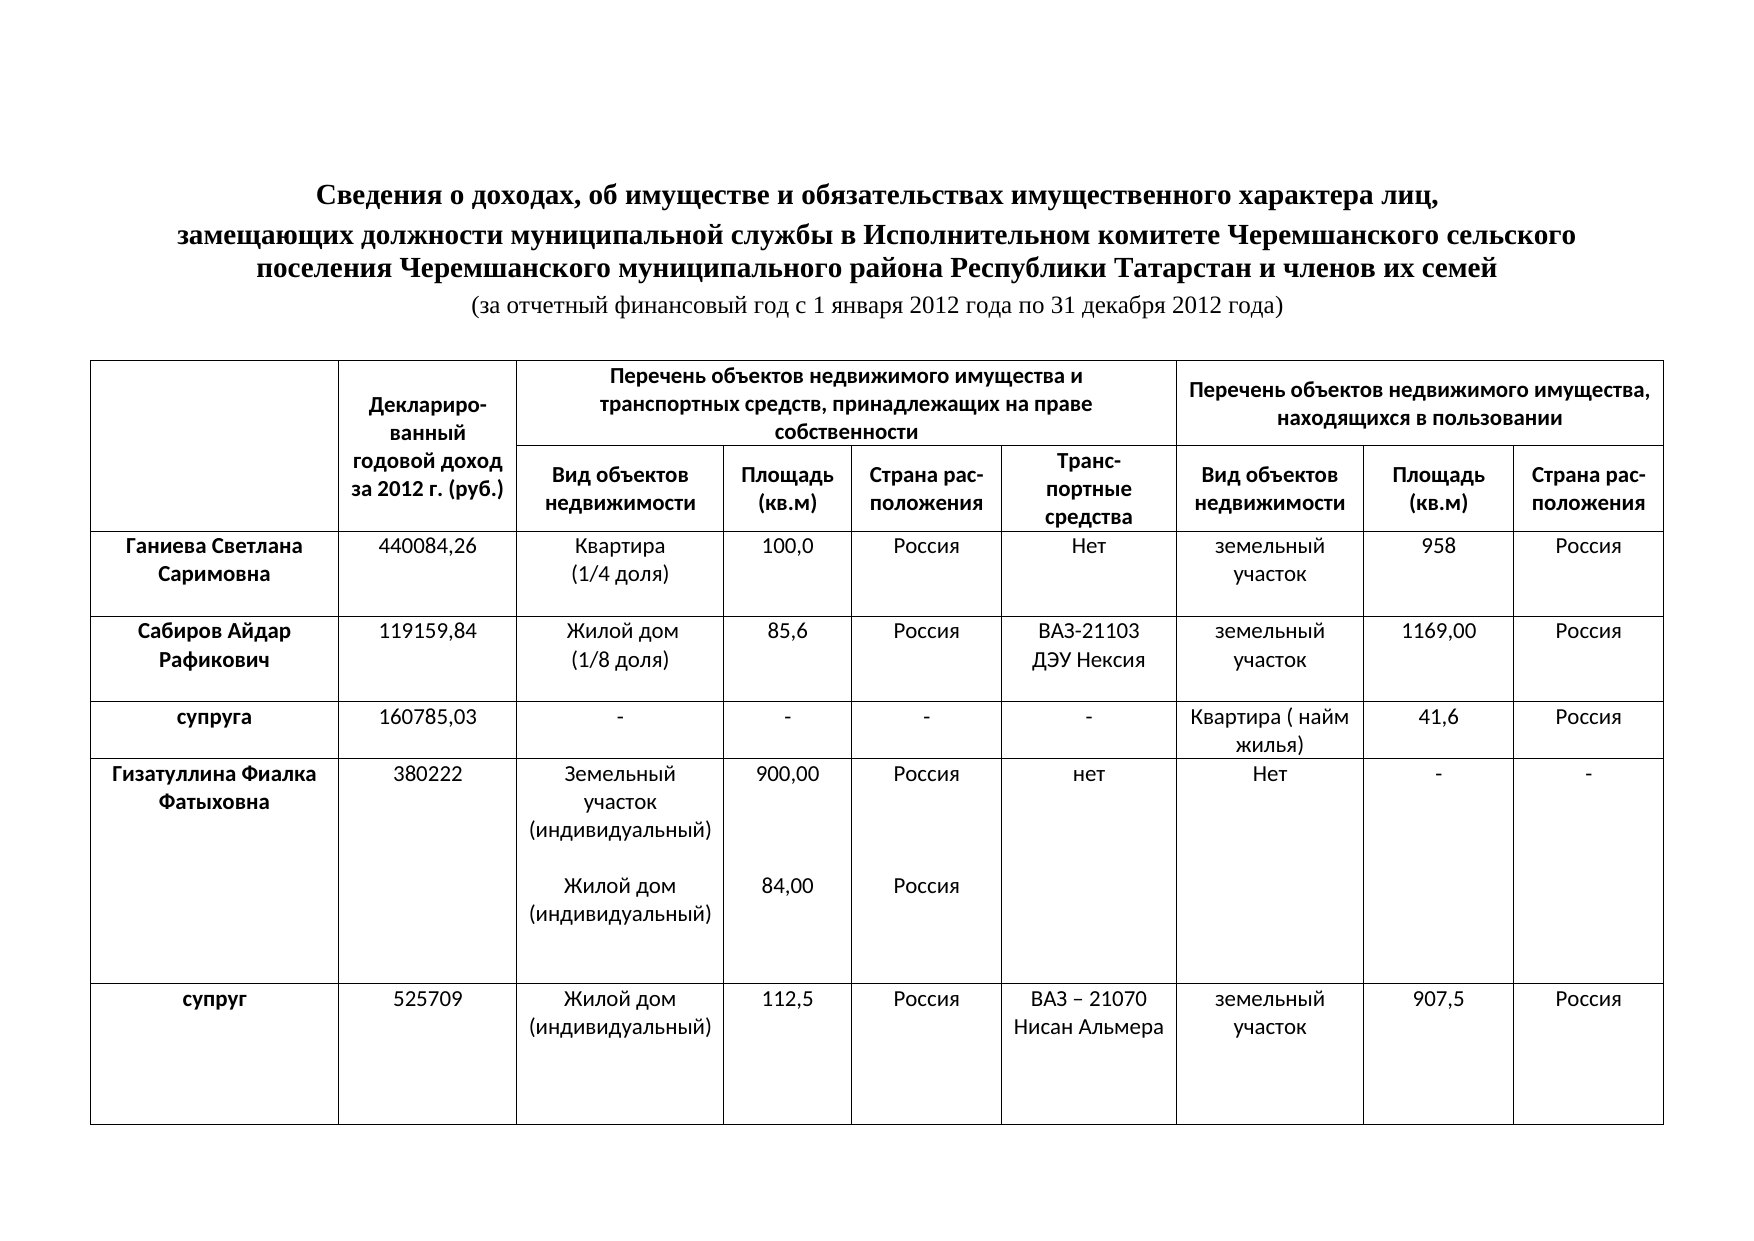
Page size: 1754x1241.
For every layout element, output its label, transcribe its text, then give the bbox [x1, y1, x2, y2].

table_cell - [724, 702, 851, 758]
table_cell Россия [852, 984, 1001, 1124]
table_cell 112,5 [724, 984, 851, 1124]
table_cell Вид объектов недвижимости [1177, 446, 1363, 531]
table_cell супруга [91, 702, 338, 758]
table_cell супруг [91, 984, 338, 1124]
table_cell 119159,84 [339, 617, 516, 701]
table_cell Ганиева Светлана Саримовна [91, 532, 338, 616]
table_cell 85,6 [724, 617, 851, 701]
table_cell Россия [852, 532, 1001, 616]
table_cell 958 [1364, 532, 1513, 616]
table_cell Гизатуллина Фиалка Фатыховна [91, 759, 338, 983]
subtitle (за отчетный финансовый год с 1 января 2012 года по 31 декабря 2012 года) [118, 290, 1636, 319]
table_cell нет [1002, 759, 1176, 983]
table_header [91, 361, 338, 531]
table_cell - [517, 702, 723, 758]
table_cell Россия Россия [852, 759, 1001, 983]
table_cell Россия [1514, 532, 1663, 616]
table_cell - [1514, 759, 1663, 983]
table_cell Квартира ( найм жилья) [1177, 702, 1363, 758]
table_cell 41,6 [1364, 702, 1513, 758]
table_cell Россия [852, 617, 1001, 701]
table_cell - [1002, 702, 1176, 758]
subtitle Сведения о доходах, об имуществе и обязательствах имущественного характера лиц, [118, 177, 1636, 211]
table_cell 380222 [339, 759, 516, 983]
table_cell ВАЗ – 21070 Нисан Альмера [1002, 984, 1176, 1124]
table_cell земельный участок [1177, 532, 1363, 616]
table_cell земельный участок [1177, 984, 1363, 1124]
table_cell Земельный участок (индивидуальный) Жилой дом (индивидуальный) [517, 759, 723, 983]
table_cell Сабиров Айдар Рафикович [91, 617, 338, 701]
table_cell Транс- портные средства [1002, 446, 1176, 531]
table_cell Вид объектов недвижимости [517, 446, 723, 531]
table_cell Нет [1177, 759, 1363, 983]
table_header Деклариро- ванный годовой доход за 2012 г. (руб.) [339, 361, 516, 531]
table_header Перечень объектов недвижимого имущества и транспортных средств, принадлежащих на праве собственности [517, 361, 1176, 445]
table_cell Площадь (кв.м) [724, 446, 851, 531]
table_cell 900,00 84,00 [724, 759, 851, 983]
table_cell Жилой дом (1/8 доля) [517, 617, 723, 701]
table_cell 100,0 [724, 532, 851, 616]
table_cell Площадь (кв.м) [1364, 446, 1513, 531]
subtitle замещающих должности муниципальной службы в Исполнительном комитете Черемшанского сельского поселения Черемшанского муниципального района Республики Татарстан и членов их семей [118, 217, 1636, 284]
table_cell ВАЗ-21103 ДЭУ Нексия [1002, 617, 1176, 701]
table_header Перечень объектов недвижимого имущества, находящихся в пользовании [1177, 361, 1663, 445]
table_cell 440084,26 [339, 532, 516, 616]
table_cell 525709 [339, 984, 516, 1124]
table_cell земельный участок [1177, 617, 1363, 701]
table_cell Квартира (1/4 доля) [517, 532, 723, 616]
table_cell - [852, 702, 1001, 758]
table_cell 160785,03 [339, 702, 516, 758]
table_cell Нет [1002, 532, 1176, 616]
table_cell Россия [1514, 702, 1663, 758]
table_cell Страна рас- положения [852, 446, 1001, 531]
table_cell Страна рас- положения [1514, 446, 1663, 531]
table_cell 907,5 [1364, 984, 1513, 1124]
table_cell Жилой дом (индивидуальный) [517, 984, 723, 1124]
table_cell Россия [1514, 617, 1663, 701]
table_cell - [1364, 759, 1513, 983]
table_cell 1169,00 [1364, 617, 1513, 701]
table_cell Россия [1514, 984, 1663, 1124]
